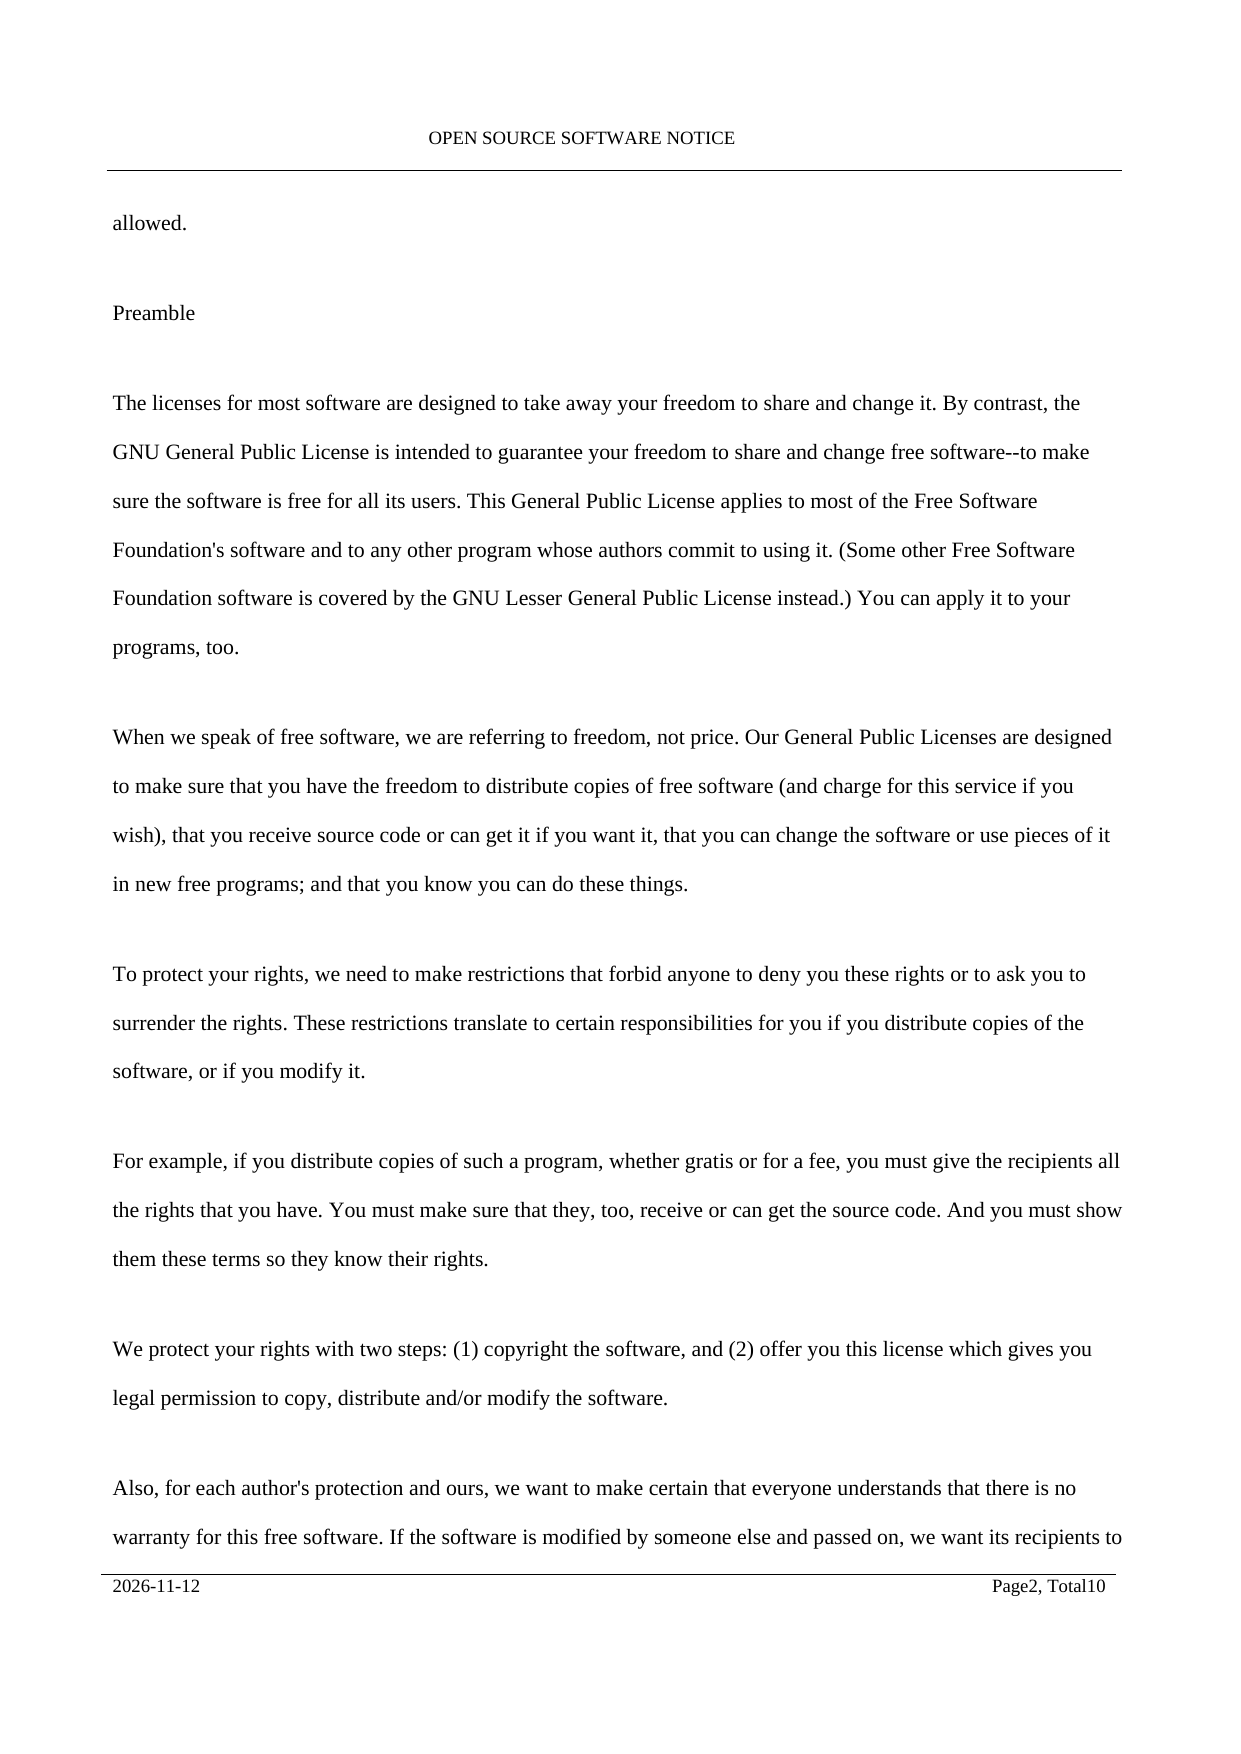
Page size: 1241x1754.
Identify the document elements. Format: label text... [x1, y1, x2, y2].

text The licenses for most software are designed to take away your freedom to share and change it. By contrast, the GNU General Public License is intended to guarantee your freedom to share and change free software--to make sure the software is free for all its users. This General Public License applies to most of the Free Software Foundation's software and to any other program whose authors commit to using it. (Some other Free Software Foundation software is covered by the GNU Lesser General Public License instead.) You can apply it to your programs, too. [112, 387, 1128, 663]
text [112, 1472, 1128, 1553]
text When we speak of free software, we are referring to freedom, not price. Our General Public Licenses are designed to make sure that you have the freedom to distribute copies of free software (and charge for this service if you wish), that you receive source code or can get it if you want it, that you can change the software or use pieces of it in new free programs; and that you know you can do these things. [112, 721, 1128, 899]
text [112, 206, 1128, 239]
text Preamble [112, 297, 1128, 329]
text We protect your rights with two steps: (1) copyright the software, and (2) offer you this license which gives you legal permission to copy, distribute and/or modify the software. [112, 1333, 1128, 1414]
text To protect your rights, we need to make restrictions that forbid anyone to deny you these rights or to ask you to surrender the rights. These restrictions translate to certain responsibilities for you if you distribute copies of the software, or if you modify it. [112, 957, 1128, 1087]
text For example, if you distribute copies of such a program, whether gratis or for a fee, you must give the recipients all the rights that you have. You must make sure that they, too, receive or can get the source code. And you must show them these terms so they know their rights. [112, 1145, 1128, 1275]
